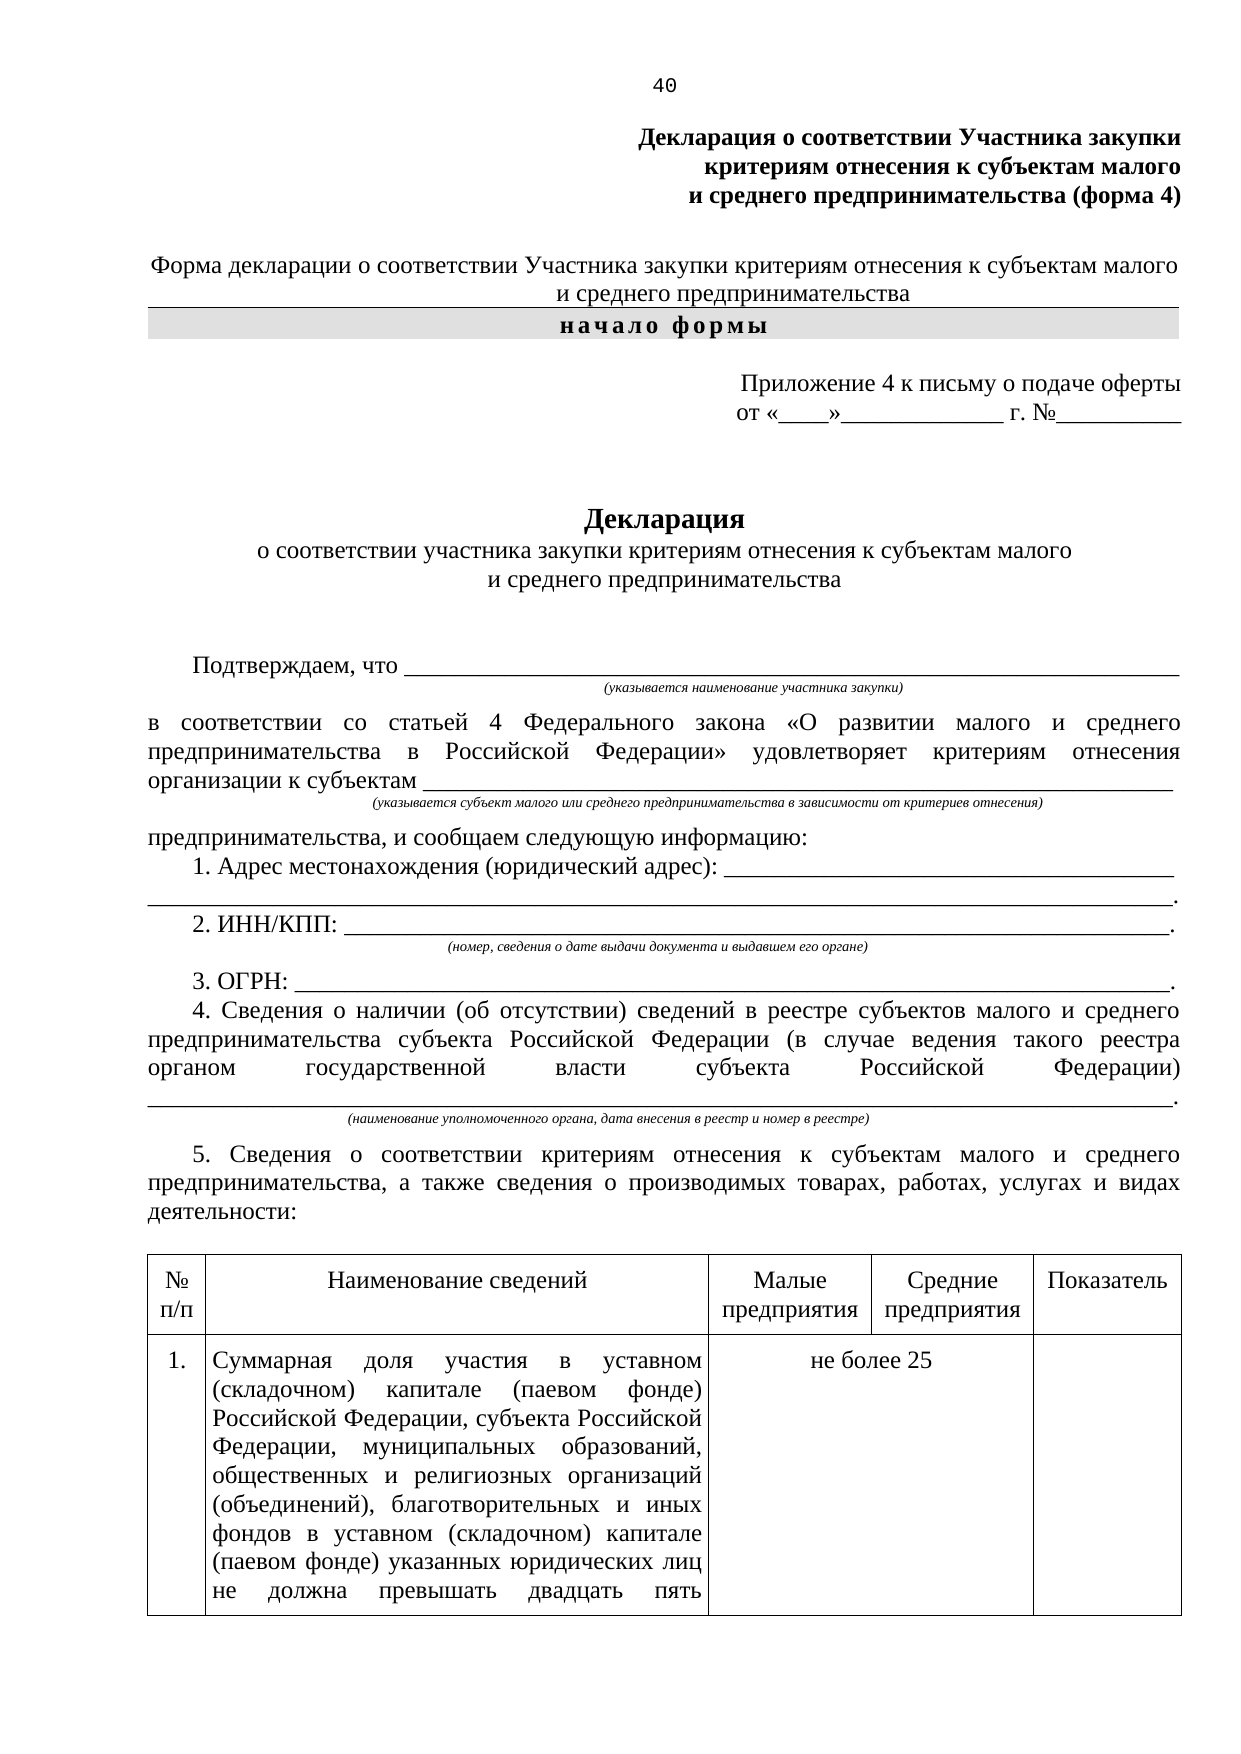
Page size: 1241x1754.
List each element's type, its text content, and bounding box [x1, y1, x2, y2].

text и среднего предпринимательства [148, 278, 1181, 307]
table_header Малые предприятия [709, 1255, 871, 1333]
text 4. Сведения о наличии (об отсутствии) сведений в реестре субъектов малого и среднего предпринимательства субъекта Российской Федерации (в случае ведения такого реестра органом государственной власти субъекта Российской Федерации) __________________________________________________________________________________. [148, 995, 1181, 1110]
text начало формы [148, 308, 1179, 339]
text (указывается субъект малого или среднего предпринимательства в зависимости от критериев отнесения) [148, 794, 1181, 822]
text критериям отнесения к субъектам малого [148, 151, 1181, 180]
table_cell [206, 1335, 708, 1614]
text (указывается наименование участника закупки) [148, 679, 1181, 707]
text предпринимательства, и сообщаем следующую информацию: [148, 822, 1181, 851]
text 3. ОГРН: ______________________________________________________________________. [148, 966, 1181, 995]
text __________________________________________________________________________________. [148, 880, 1181, 909]
text Подтверждаем, что ______________________________________________________________ [148, 650, 1181, 679]
text 2. ИНН/КПП: __________________________________________________________________. [148, 909, 1181, 937]
text 1. Адрес местонахождения (юридический адрес): ____________________________________ [148, 851, 1181, 880]
text (номер, сведения о дате выдачи документа и выдавшем его органе) [148, 937, 1181, 966]
subtitle Декларация о соответствии Участника закупки [148, 122, 1181, 151]
text Форма декларации о соответствии Участника закупки критериям отнесения к субъектам малого [148, 250, 1181, 278]
table_cell [1034, 1335, 1181, 1614]
text (наименование уполномоченного органа, дата внесения в реестр и номер в реестре) [148, 1110, 1181, 1139]
table_header № п/п [148, 1255, 205, 1333]
text и среднего предпринимательства (форма 4) [148, 180, 1181, 208]
table_cell не более 25 [709, 1335, 1033, 1614]
table_cell 1. [148, 1335, 205, 1614]
text 5. Сведения о соответствии критериям отнесения к субъектам малого и среднего предпринимательства, а также сведения о производимых товарах, работах, услугах и видах деятельности: [148, 1139, 1181, 1225]
text в соответствии со статьей 4 Федерального закона «О развитии малого и среднего предпринимательства в Российской Федерации» удовлетворяет критериям отнесения организации к субъектам ____________________________________________________________ [148, 707, 1181, 794]
text и среднего предпринимательства [148, 564, 1181, 592]
table_header Показатель [1034, 1255, 1181, 1333]
text о соответствии участника закупки критериям отнесения к субъектам малого [148, 535, 1181, 564]
text Декларация [148, 501, 1181, 535]
text Приложение 4 к письму о подаче оферты от «____»_____________ г. №__________ [148, 368, 1181, 425]
table_header Средние предприятия [872, 1255, 1033, 1333]
table_header Наименование сведений [206, 1255, 708, 1333]
